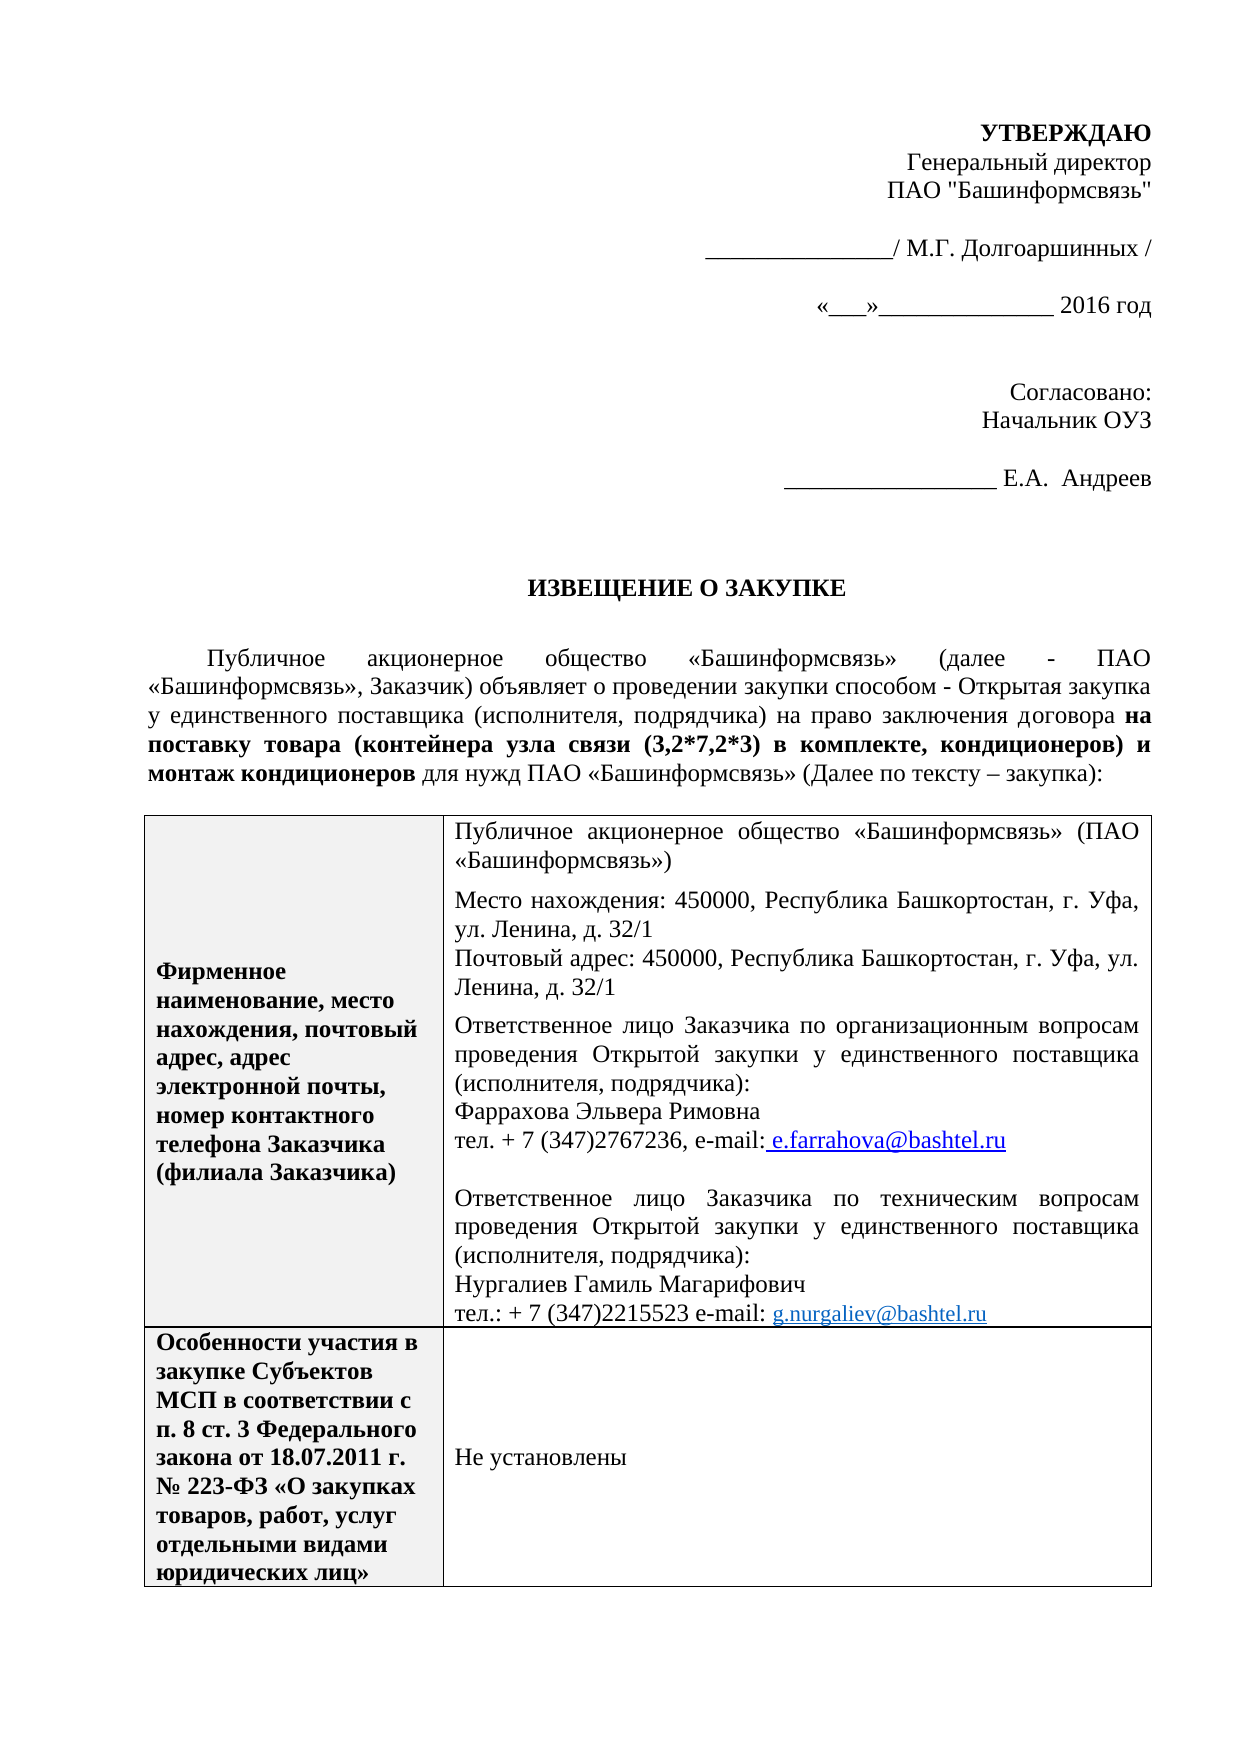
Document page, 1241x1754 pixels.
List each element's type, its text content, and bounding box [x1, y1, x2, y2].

text Публичное акционерное общество «Башинформсвязь» (далее - ПАО «Башинформсвязь», Заказчик) объявляет о проведении закупки способом - Открытая закупка у единственного поставщика (исполнителя, подрядчика) на право заключения договора на поставку товара (контейнера узла связи (3,2*7,2*3) в комплекте, кондиционеров) и монтаж кондиционеров для нужд ПАО «Башинформсвязь» (Далее по тексту – закупка): [148, 643, 1152, 786]
text Начальник ОУЗ [177, 406, 1152, 434]
text УТВЕРЖДАЮ [177, 118, 1152, 147]
table_cell Особенности участия в закупке Субъектов МСП в соответствии с п. 8 ст. 3 Федерального закона от 18.07.2011 г. № 223-ФЗ «О закупках товаров, работ, услуг отдельными видами юридических лиц» [145, 1328, 443, 1586]
text «___»______________ 2016 год [177, 291, 1152, 319]
table_header Публичное акционерное общество «Башинформсвязь» (ПАО «Башинформсвязь») Место нахождения: 450000, Республика Башкортостан, г. Уфа, ул. Ленина, д. 32/1 Почтовый адрес: 450000, Республика Башкортостан, г. Уфа, ул. Ленина, д. 32/1 Ответственное лицо Заказчика по организационным вопросам проведения Открытой закупки у единственного поставщика (исполнителя, подрядчика): Фаррахова Эльвера Римовна тел. + 7 (347)2767236, e-mail: e.farrahova@bashtel.ru Ответственное лицо Заказчика по техническим вопросам проведения Открытой закупки у единственного поставщика (исполнителя, подрядчика): Нургалиев Гамиль Магарифович тел.: + 7 (347)2215523 e-mail: g.nurgaliev@bashtel.ru [444, 816, 1151, 1326]
text _________________ Е.А. Андреев [177, 463, 1152, 492]
text ИЗВЕЩЕНИЕ О ЗАКУПКЕ [222, 573, 1152, 602]
table_cell Не установлены [444, 1328, 1151, 1586]
text ПАО "Башинформсвязь" [177, 176, 1152, 204]
text Согласовано: [177, 377, 1152, 406]
table_header Фирменное наименование, место нахождения, почтовый адрес, адрес электронной почты, номер контактного телефона Заказчика (филиала Заказчика) [145, 816, 443, 1326]
text _______________/ М.Г. Долгоаршинных / [177, 233, 1152, 262]
text Генеральный директор [177, 147, 1152, 176]
